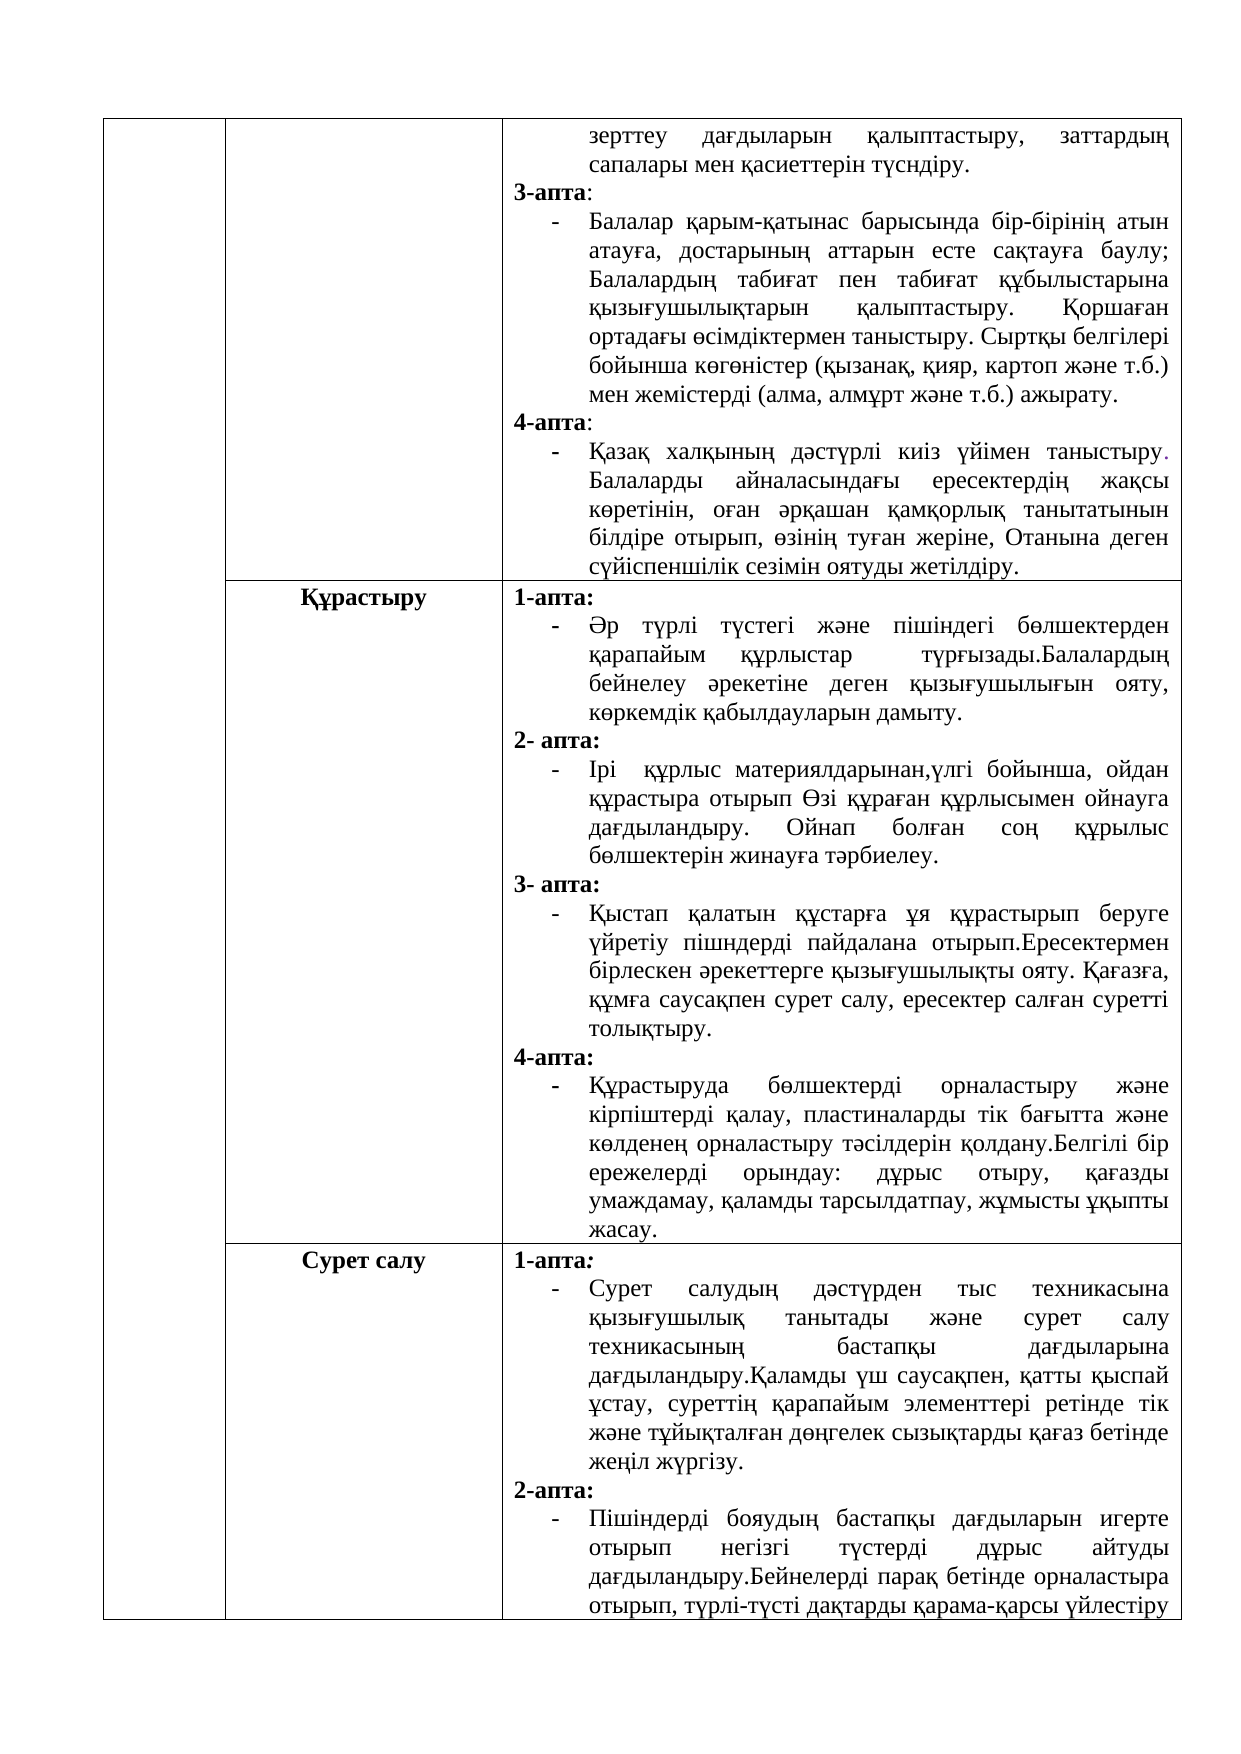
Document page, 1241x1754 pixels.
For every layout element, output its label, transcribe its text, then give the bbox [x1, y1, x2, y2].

table_cell Сурет салу [226, 1244, 502, 1618]
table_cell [503, 119, 1181, 580]
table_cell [503, 1244, 1181, 1618]
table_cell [226, 119, 502, 580]
table_cell Құрастыру [226, 581, 502, 1243]
table_cell 1-апта: Әр түрлі түстегі және пішіндегі бөлшектерден қарапайым құрлыстар түрғызады.Балалардың бейнелеу әрекетіне деген қызығушылығын ояту, көркемдік қабылдауларын дамыту. 2- апта: Ірі құрлыс материялдарынан,үлгі бойынша, ойдан құрастыра отырып Өзі құраған құрлысымен ойнауга дағдыландыру. Ойнап болған соң құрылыс бөлшектерін жинауға тәрбиелеу. 3- апта: Қыстап қалатын құстарға ұя құрастырып беруге үйретіу пішндерді пайдалана отырып.Ересектермен бірлескен әрекеттерге қызығушылықты ояту. Қағазға, құмға саусақпен сурет салу, ересектер салған суретті толықтыру. 4-апта: Құрастыруда бөлшектерді орналастыру және кірпіштерді қалау, пластиналарды тік бағытта және көлденең орналастыру тәсілдерін қолдану.Белгілі бір ережелерді орындау: дұрыс отыру, қағазды умаждамау, қаламды тарсылдатпау, жұмысты ұқыпты жасау. [503, 581, 1181, 1243]
